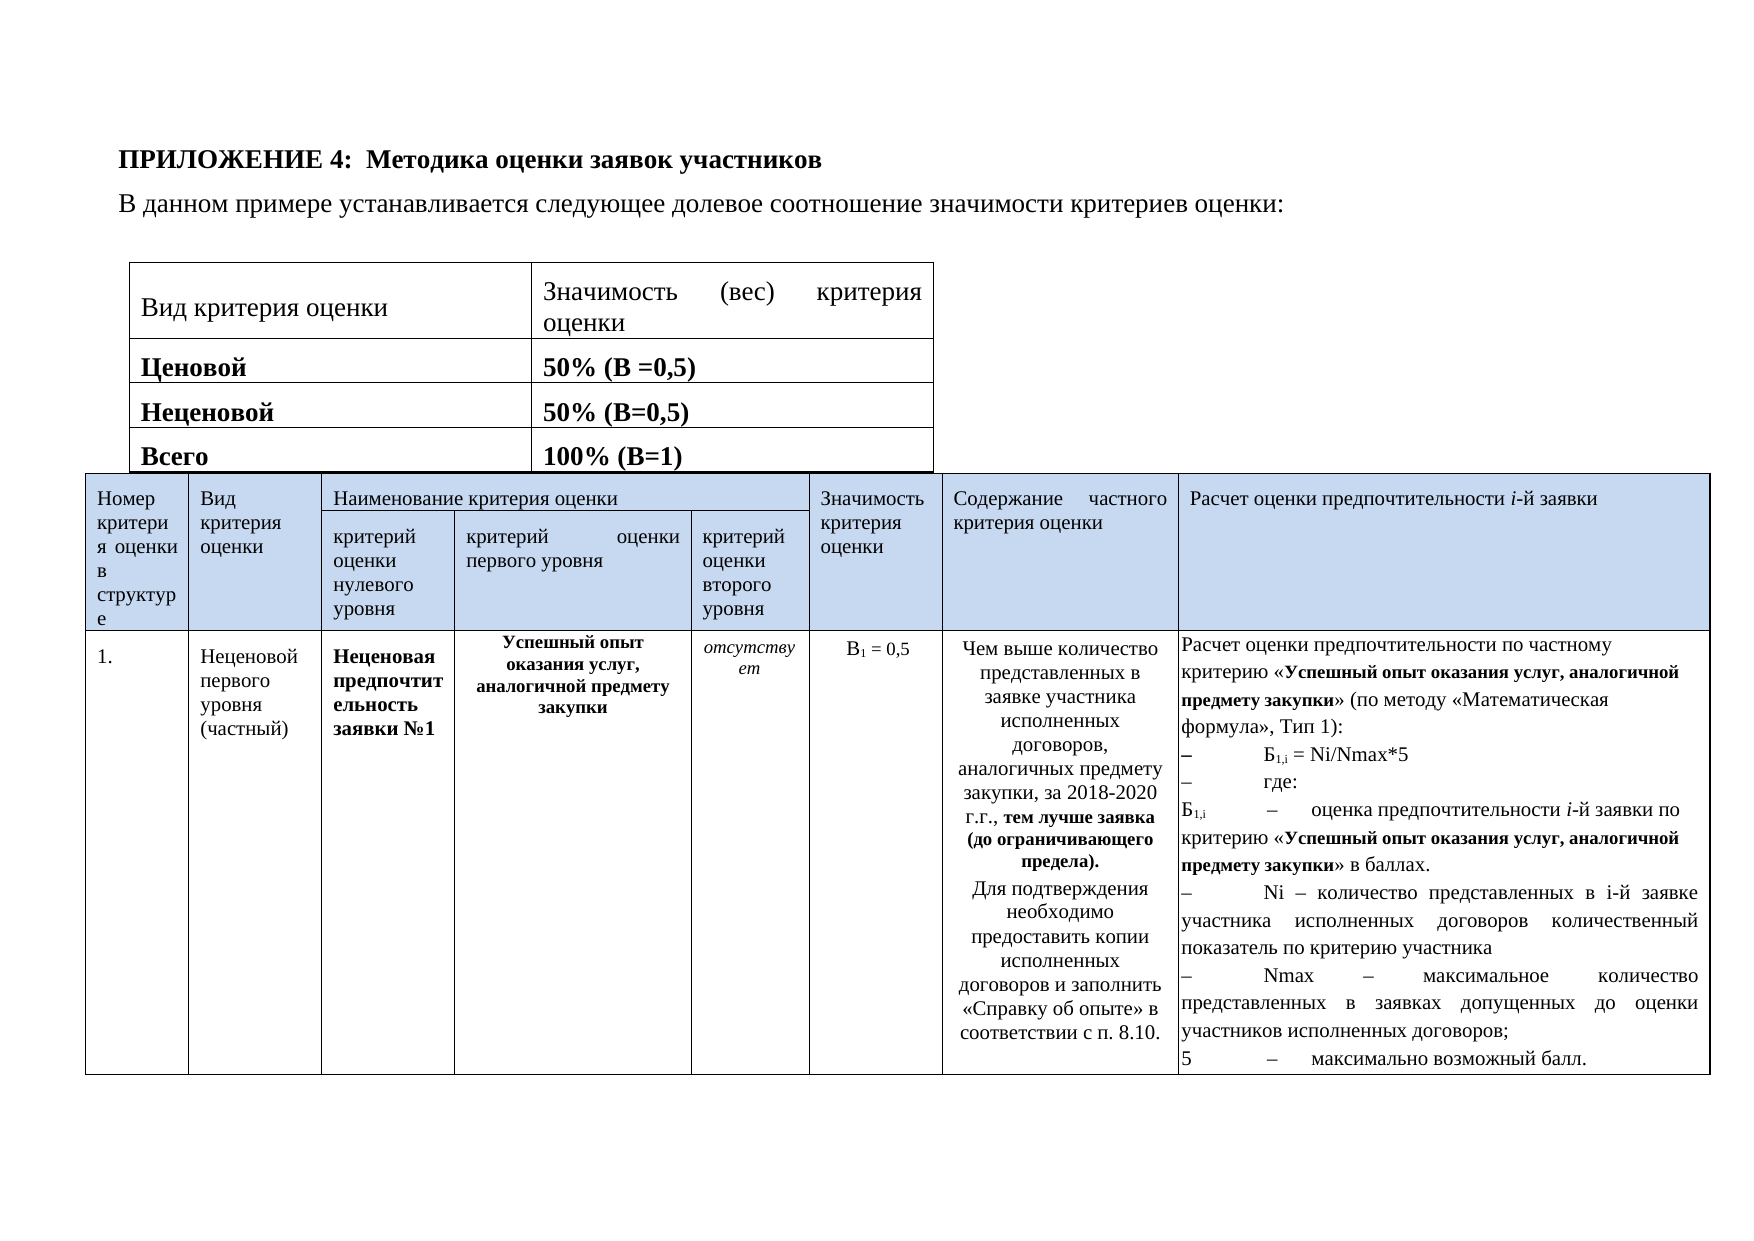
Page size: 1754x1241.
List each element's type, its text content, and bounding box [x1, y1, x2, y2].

text В данном примере устанавливается следующее долевое соотношение значимости критериев оценки: [118, 187, 1636, 218]
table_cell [189, 631, 321, 1074]
table_cell 1. [86, 631, 188, 1074]
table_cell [1179, 631, 1709, 1074]
table_cell Ценовой [130, 339, 531, 382]
table_cell 50% (В=0,5) [532, 383, 933, 427]
table_header Содержание частного критерия оценки [943, 474, 1178, 630]
table_cell 50% (В =0,5) [532, 339, 933, 382]
table_header Номер критерия оценки в структуре [86, 474, 188, 630]
table_cell критерий оценки нулевого уровня [322, 511, 454, 630]
table_header Расчет оценки предпочтительности i-й заявки [1179, 474, 1709, 630]
table_cell 100% (В=1) [532, 428, 933, 471]
table_header Значимость критерия оценки [810, 474, 942, 630]
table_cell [322, 631, 454, 1074]
table_cell Всего [130, 428, 531, 471]
table_cell В1 = 0,5 [810, 631, 942, 1074]
text ПРИЛОЖЕНИЕ 4: Методика оценки заявок участников [118, 143, 1636, 174]
table_header Наименование критерия оценки [322, 474, 809, 510]
table_header Вид критерия оценки [130, 263, 531, 337]
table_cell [455, 631, 691, 1074]
table_cell критерий оценки первого уровня [455, 511, 691, 630]
table_header Значимость (вес) критерия оценки [532, 263, 933, 337]
table_cell отсутствует [692, 631, 809, 1074]
table_header Вид критерия оценки [189, 474, 321, 630]
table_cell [943, 631, 1178, 1074]
table_cell Неценовой [130, 383, 531, 427]
table_cell критерий оценки второго уровня [692, 511, 809, 630]
